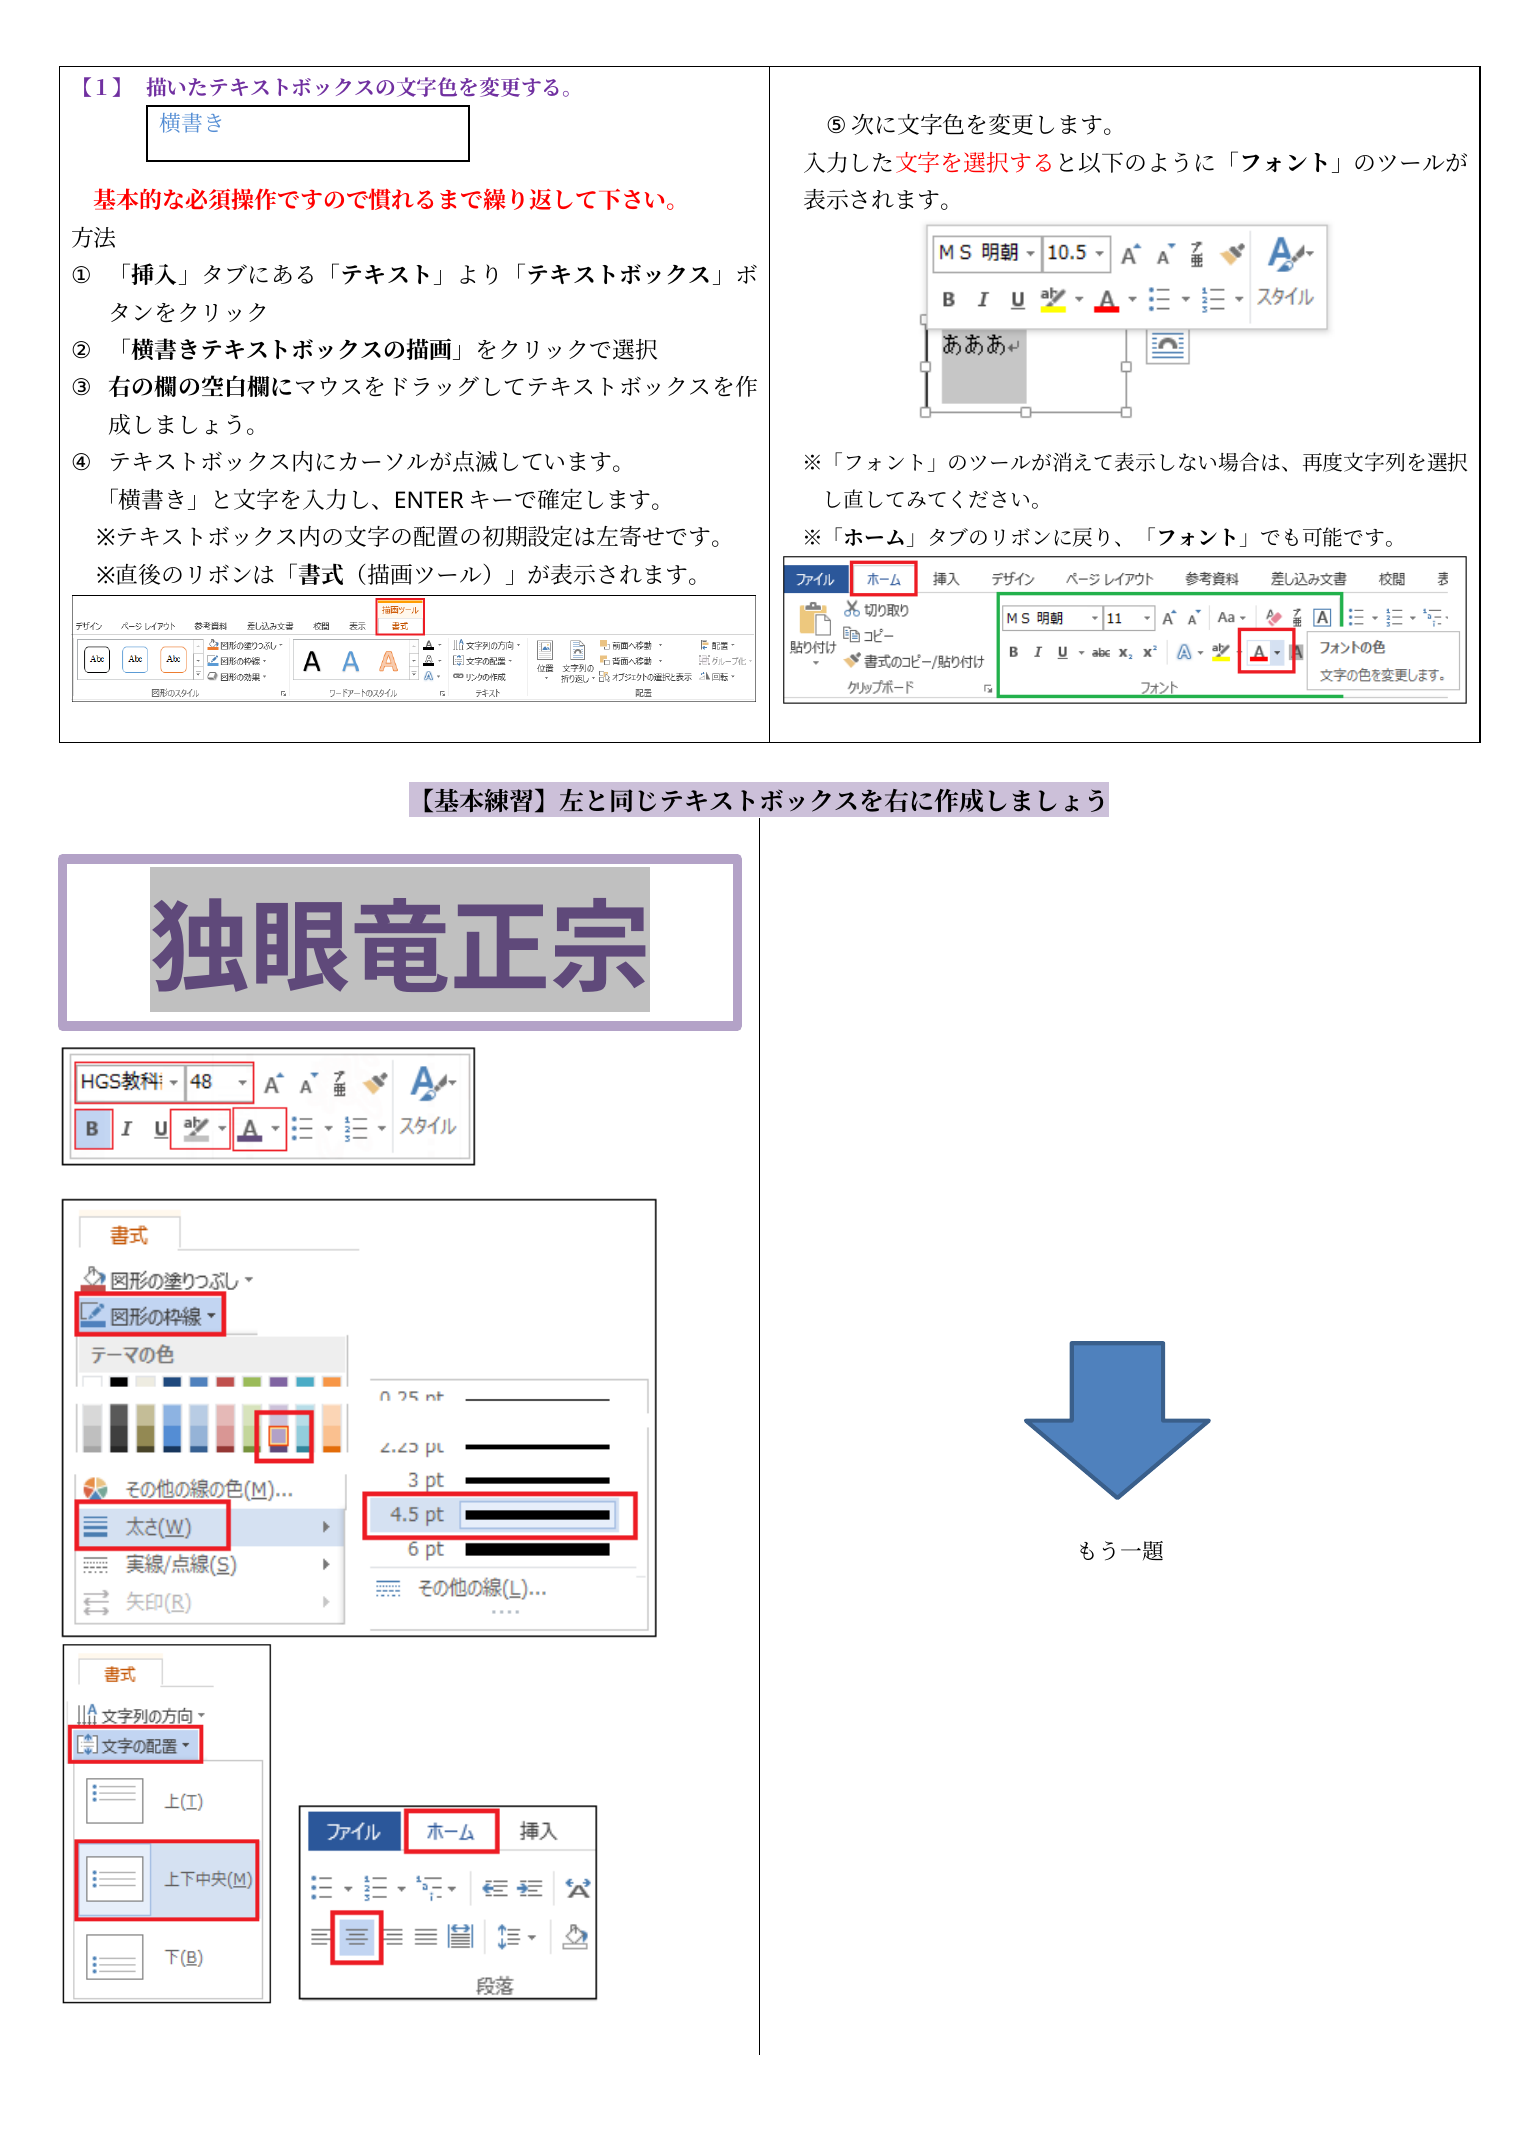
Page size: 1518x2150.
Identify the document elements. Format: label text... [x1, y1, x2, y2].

table_header 描いたテキストボックスの文字色を変更する。 基本的な必須操作ですので慣れるまで繰り返して下さい。 方法 「挿入」タブにある「テキスト」より「テキストボックス」ボタンをクリック 「横書きテキストボックスの描画」をクリックで選択 右の欄の空白欄にマウスをドラッグしてテキストボックスを作成しましょう。 テキストボックス内にカーソルが点滅しています。 「横書き」と文字を入力し、ENTERキーで確定します。 ※テキストボックス内の文字の配置の初期設定は左寄せです。 ※直後のリボンは「書式（描画ツール）」が表示されます。 [60, 67, 769, 742]
picture [781, 554, 1469, 706]
table_header ⑤次に文字色を変更します。 入力した文字を選択すると以下のように「フォント」のツールが表示されます。 ※「フォント」のツールが消えて表示しない場合は、再度文字列を選択し直してみてください。 ※「ホーム」タブのリボンに戻り、「フォント」でも可能です。 [770, 67, 1479, 742]
text 【基本練習】左と同じテキストボックスを右に作成しましょう [59, 781, 1459, 818]
picture [70, 592, 758, 704]
picture [914, 217, 1335, 426]
text もう一題 [781, 1531, 1459, 1568]
picture [59, 1193, 659, 1642]
picture [59, 1643, 275, 2006]
picture [59, 1043, 480, 1172]
picture [296, 1801, 602, 2006]
